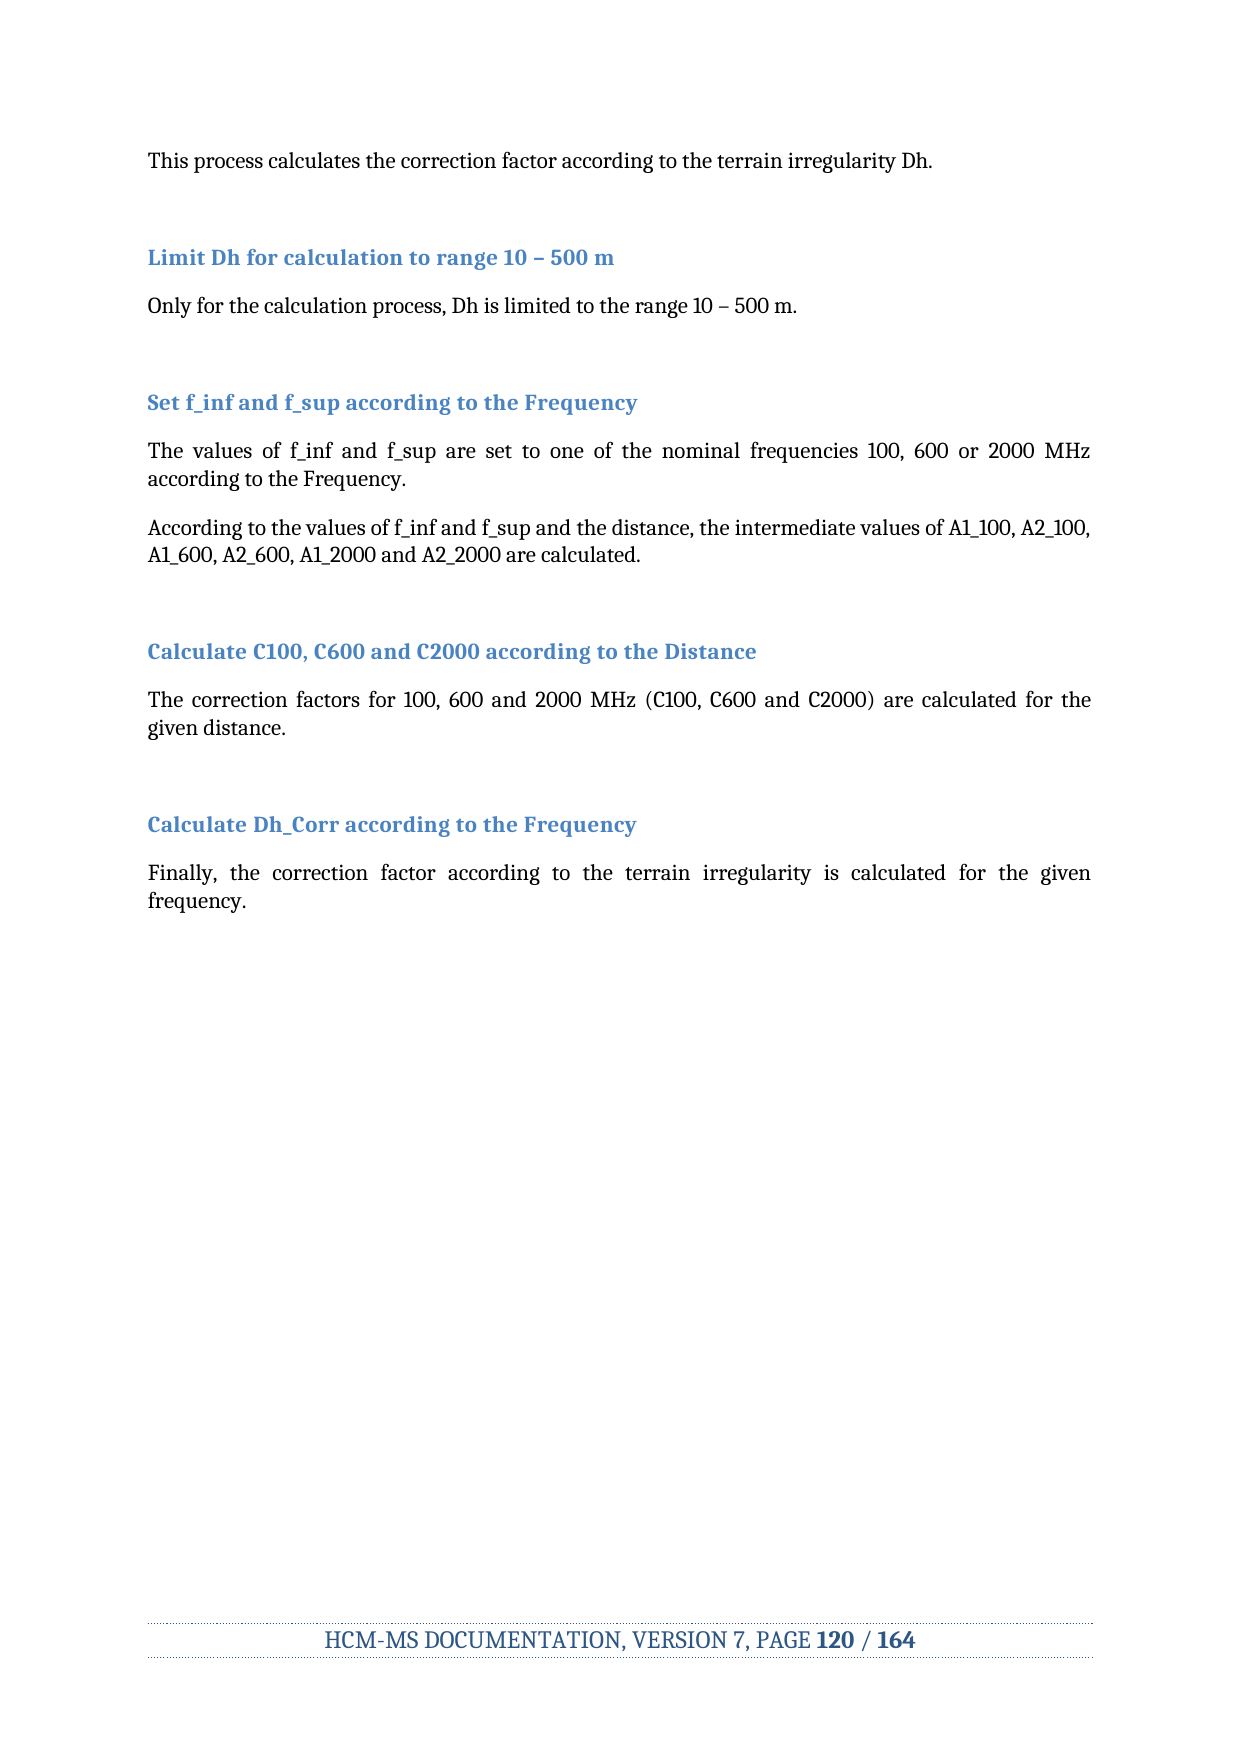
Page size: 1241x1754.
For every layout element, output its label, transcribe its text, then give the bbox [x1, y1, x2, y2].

text Finally, the correction factor according to the terrain irregularity is calculated for the given frequency. [148, 860, 1093, 914]
text The correction factors for 100, 600 and 2000 MHz (C100, C600 and C2000) are calculated for the given distance. [148, 687, 1093, 741]
text Set f_inf and f_sup according to the Frequency [148, 390, 1093, 416]
text The values of f_inf and f_sup are set to one of the nominal frequencies 100, 600 or 2000 MHz according to the Frequency. [148, 438, 1093, 492]
text Limit Dh for calculation to range 10 – 500 m [148, 244, 1093, 271]
text Calculate Dh_Corr according to the Frequency [148, 812, 1093, 838]
text According to the values of f_inf and f_sup and the distance, the intermediate values of A1_100, A2_100, A1_600, A2_600, A1_2000 and A2_2000 are calculated. [148, 514, 1093, 568]
text Calculate C100, C600 and C2000 according to the Distance [148, 639, 1093, 665]
text Only for the calculation process, Dh is limited to the range 10 – 500 m. [148, 293, 1093, 319]
text @’15This process calculates the correction factor according to the terrain irregularity Dh. [148, 148, 1093, 174]
